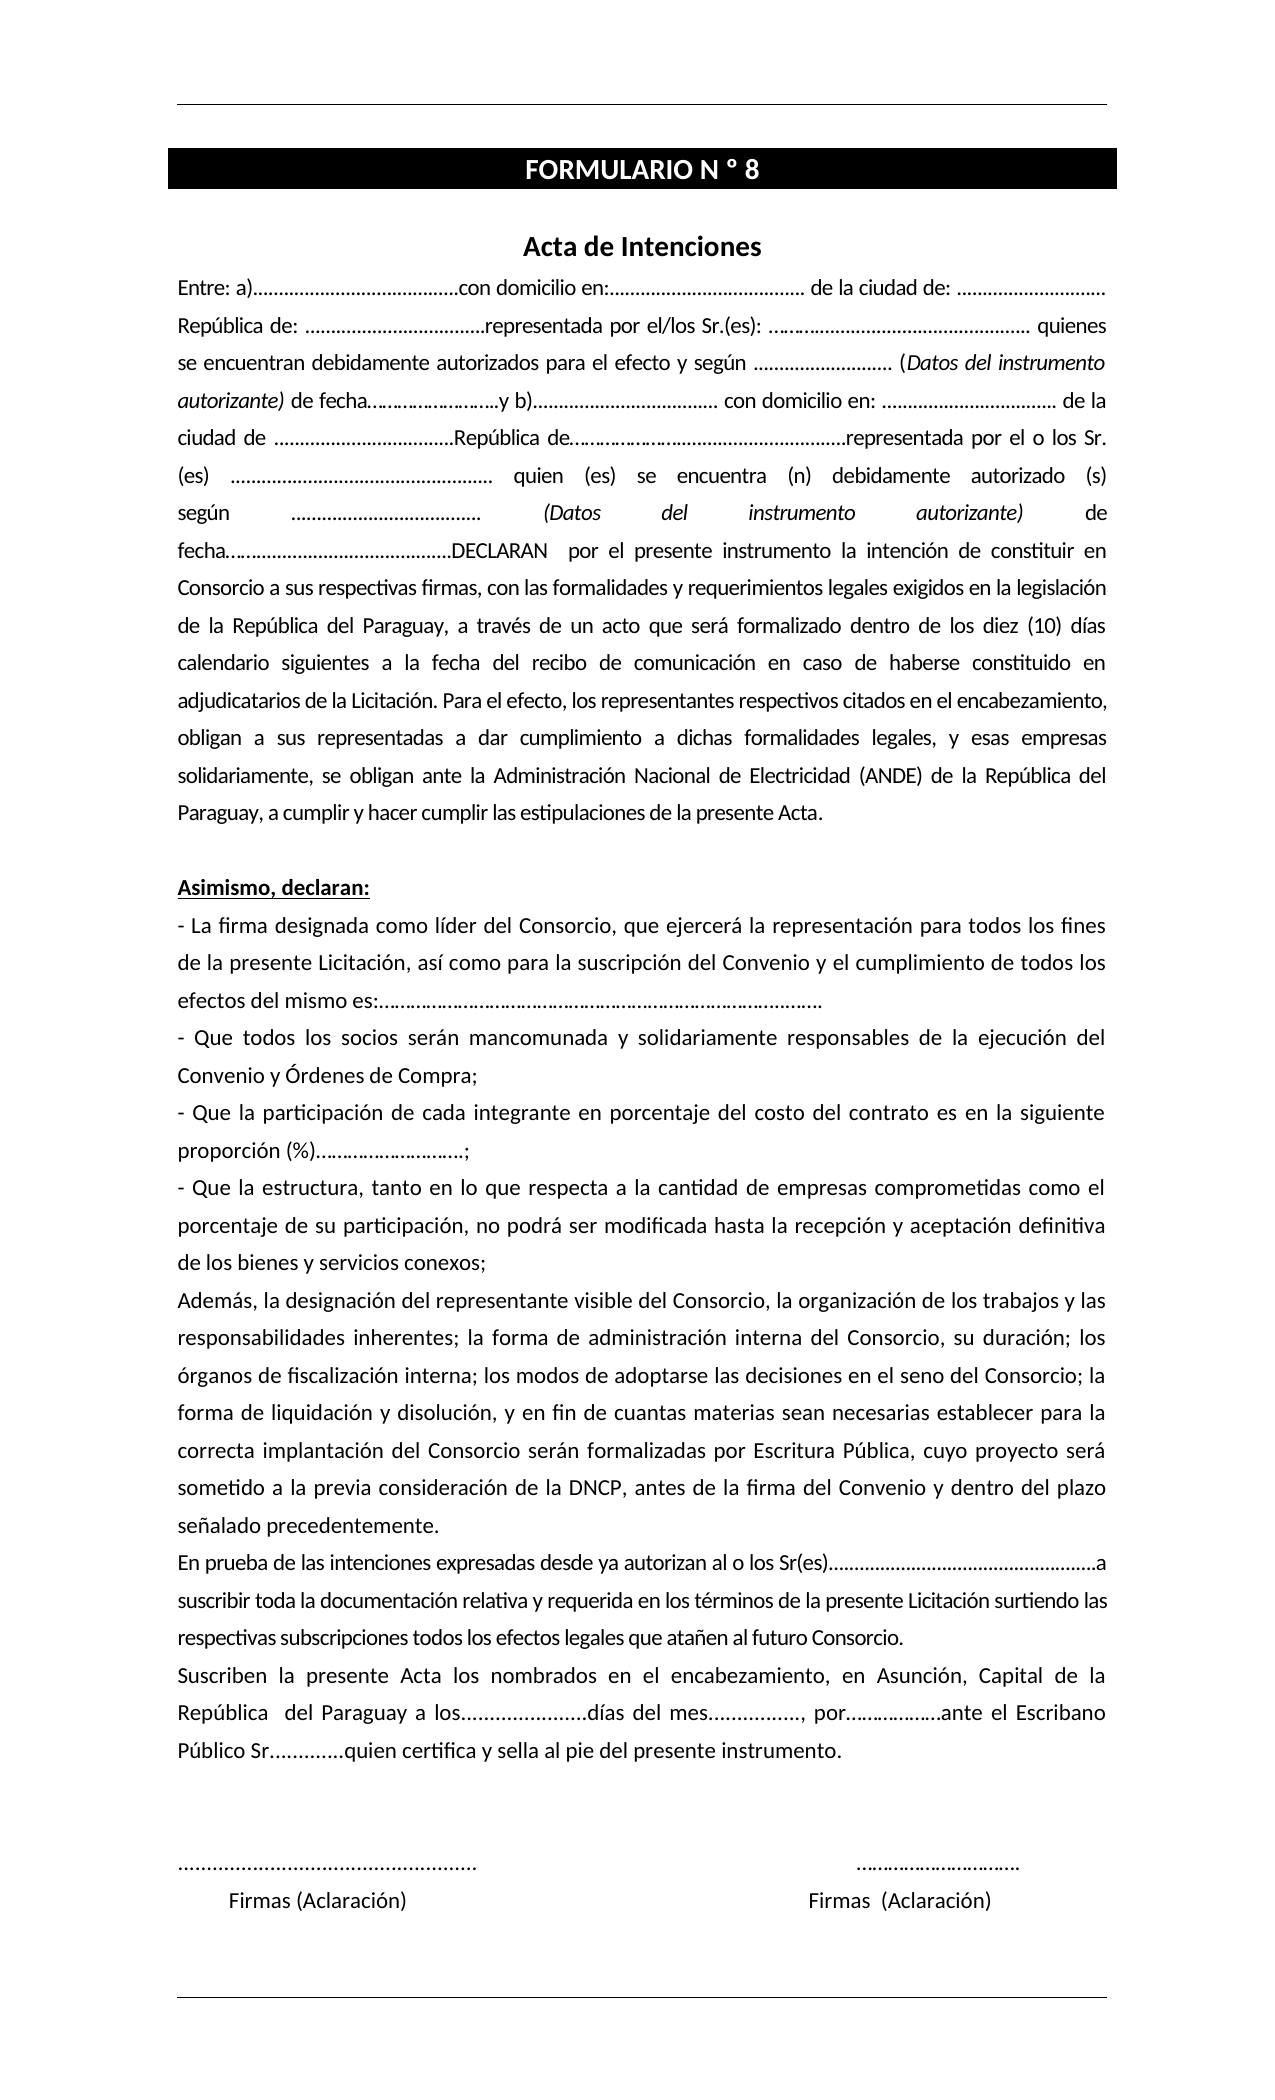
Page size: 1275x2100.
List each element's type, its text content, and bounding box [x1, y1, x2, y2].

list - Que la estructura, tanto en lo que respecta a la cantidad de empresas comprometidas como el porcentaje de su participación, no podrá ser modificada hasta la recepción y aceptación definitiva de los bienes y servicios conexos; [177, 1164, 1107, 1276]
list En prueba de las intenciones expresadas desde ya autorizan al o los Sr(es)....................................................a suscribir toda la documentación relativa y requerida en los términos de la presente Licitación surtiendo las respectivas subscripciones todos los efectos legales que atañen al futuro Consorcio. [177, 1539, 1107, 1651]
list - La firma designada como líder del Consorcio, que ejercerá la representación para todos los fines de la presente Licitación, así como para la suscripción del Convenio y el cumplimiento de todos los efectos del mismo es:…………………………………………………………………..……. [177, 901, 1107, 1014]
list Firmas (Aclaración) Firmas (Aclaración) [177, 1876, 1107, 1914]
list .................................................... …………………………. [177, 1839, 1107, 1876]
list Suscriben la presente Acta los nombrados en el encabezamiento, en Asunción, Capital de la República del Paraguay a los......................días del mes................, por………………ante el Escribano Público Sr.............quien certifica y sella al pie del presente instrumento. [177, 1651, 1107, 1764]
list - Que la participación de cada integrante en porcentaje del costo del contrato es en la siguiente proporción (%)……………………….; [177, 1089, 1107, 1164]
text FORMULARIO N º 8 [169, 149, 1116, 188]
list Asimismo, declaran: [177, 864, 1107, 901]
text Acta de Intenciones [177, 228, 1107, 264]
list - Que todos los socios serán mancomunada y solidariamente responsables de la ejecución del Convenio y Órdenes de Compra; [177, 1014, 1107, 1089]
list Entre: a)........................................con domicilio en:...................................... de la ciudad de: ............................. República de: ...................................representada por el/los Sr.(es): ……….......................................... quienes se encuentran debidamente autorizados para el efecto y según ........................... (Datos del instrumento autorizante) de fecha……………………..y b).................................... con domicilio en: .................................. de la ciudad de ...................................República de………………….................................representada por el o los Sr. (es) ................................................... quien (es) se encuentra (n) debidamente autorizado (s) según ..................................... (Datos del instrumento autorizante) de fecha……......................................DECLARAN por el presente instrumento la intención de constituir en Consorcio a sus respectivas firmas, con las formalidades y requerimientos legales exigidos en la legislación de la República del Paraguay, a través de un acto que será formalizado dentro de los diez (10) días calendario siguientes a la fecha del recibo de comunicación en caso de haberse constituido en adjudicatarios de la Licitación. Para el efecto, los representantes respectivos citados en el encabezamiento, obligan a sus representadas a dar cumplimiento a dichas formalidades legales, y esas empresas solidariamente, se obligan ante la Administración Nacional de Electricidad (ANDE) de la República del Paraguay, a cumplir y hacer cumplir las estipulaciones de la presente Acta. [177, 264, 1107, 826]
list Además, la designación del representante visible del Consorcio, la organización de los trabajos y las responsabilidades inherentes; la forma de administración interna del Consorcio, su duración; los órganos de fiscalización interna; los modos de adoptarse las decisiones en el seno del Consorcio; la forma de liquidación y disolución, y en fin de cuantas materias sean necesarias establecer para la correcta implantación del Consorcio serán formalizadas por Escritura Pública, cuyo proyecto será sometido a la previa consideración de la DNCP, antes de la firma del Convenio y dentro del plazo señalado precedentemente. [177, 1276, 1107, 1539]
